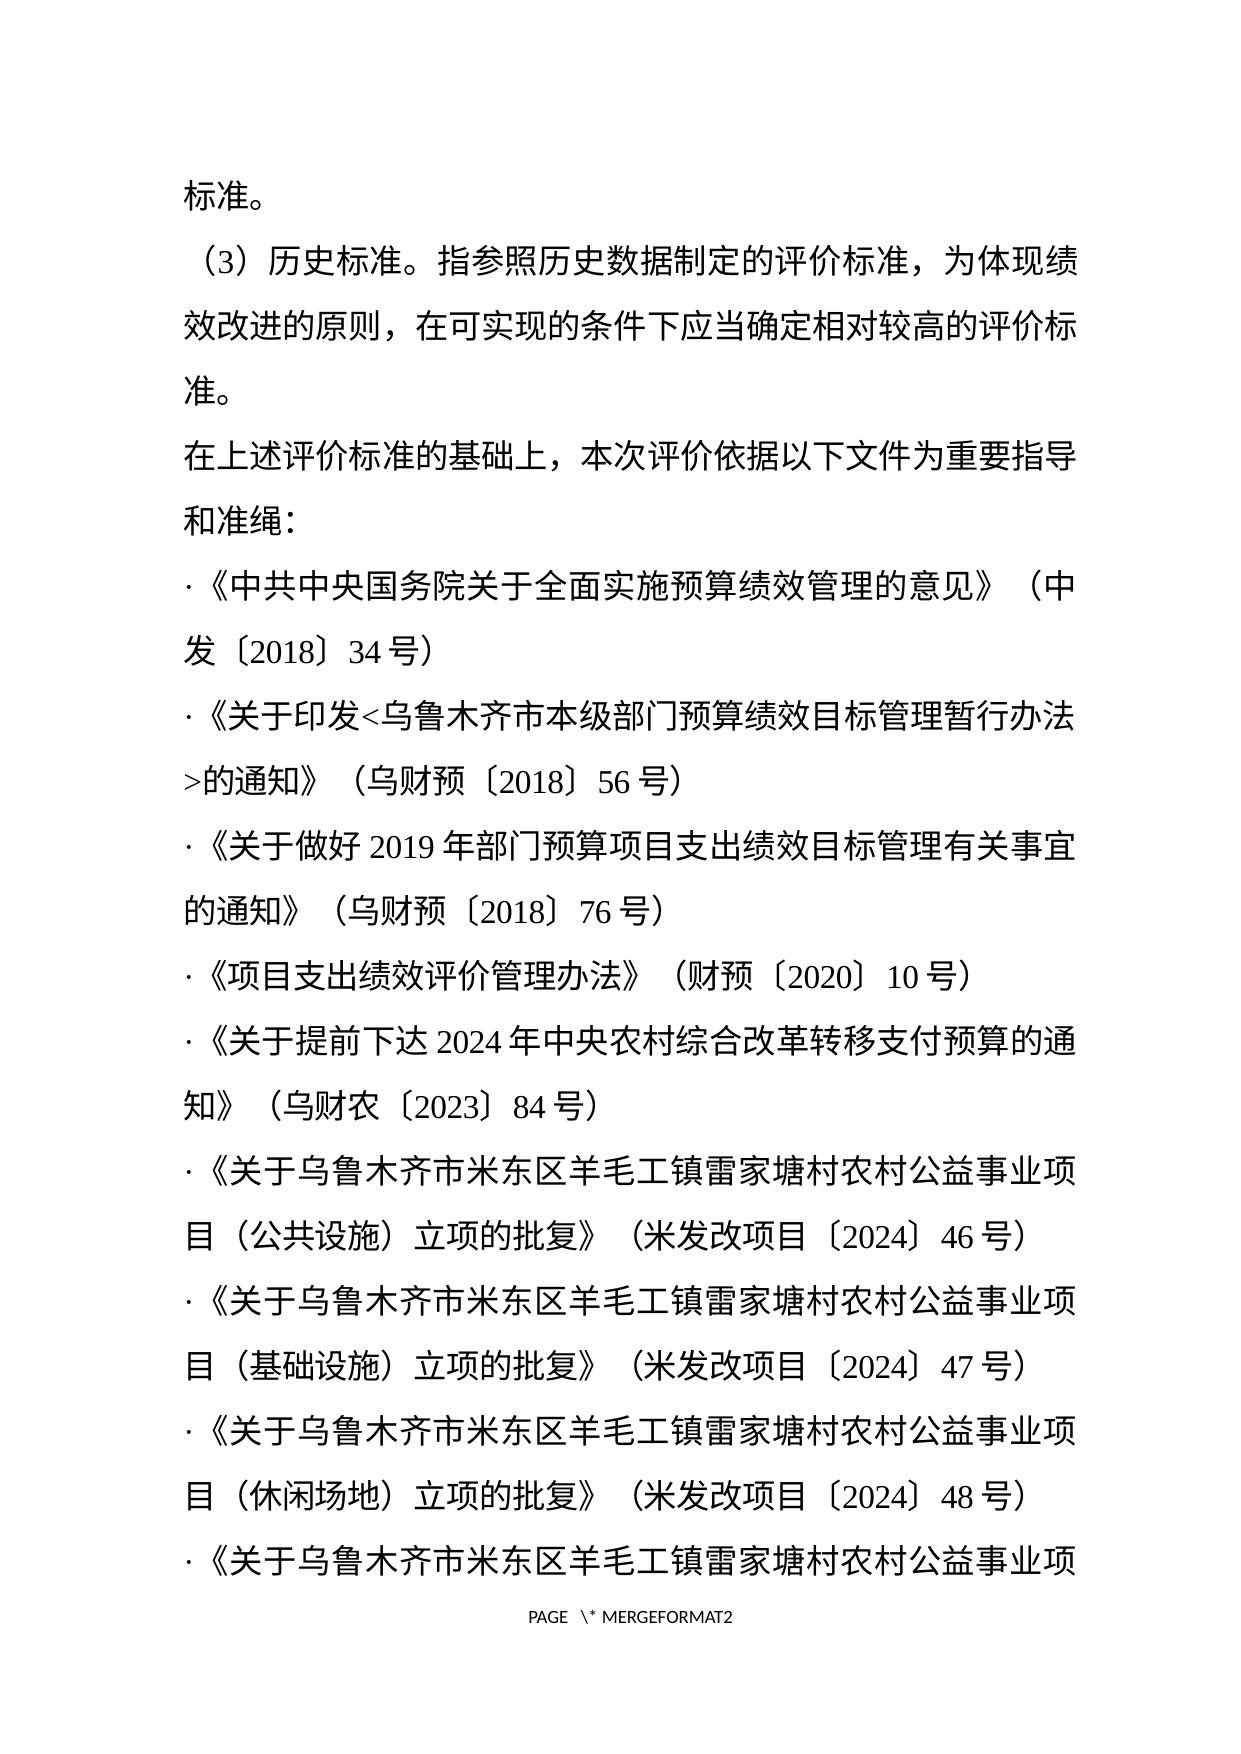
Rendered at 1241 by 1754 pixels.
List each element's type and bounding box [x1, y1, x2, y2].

text [183, 162, 1078, 1592]
